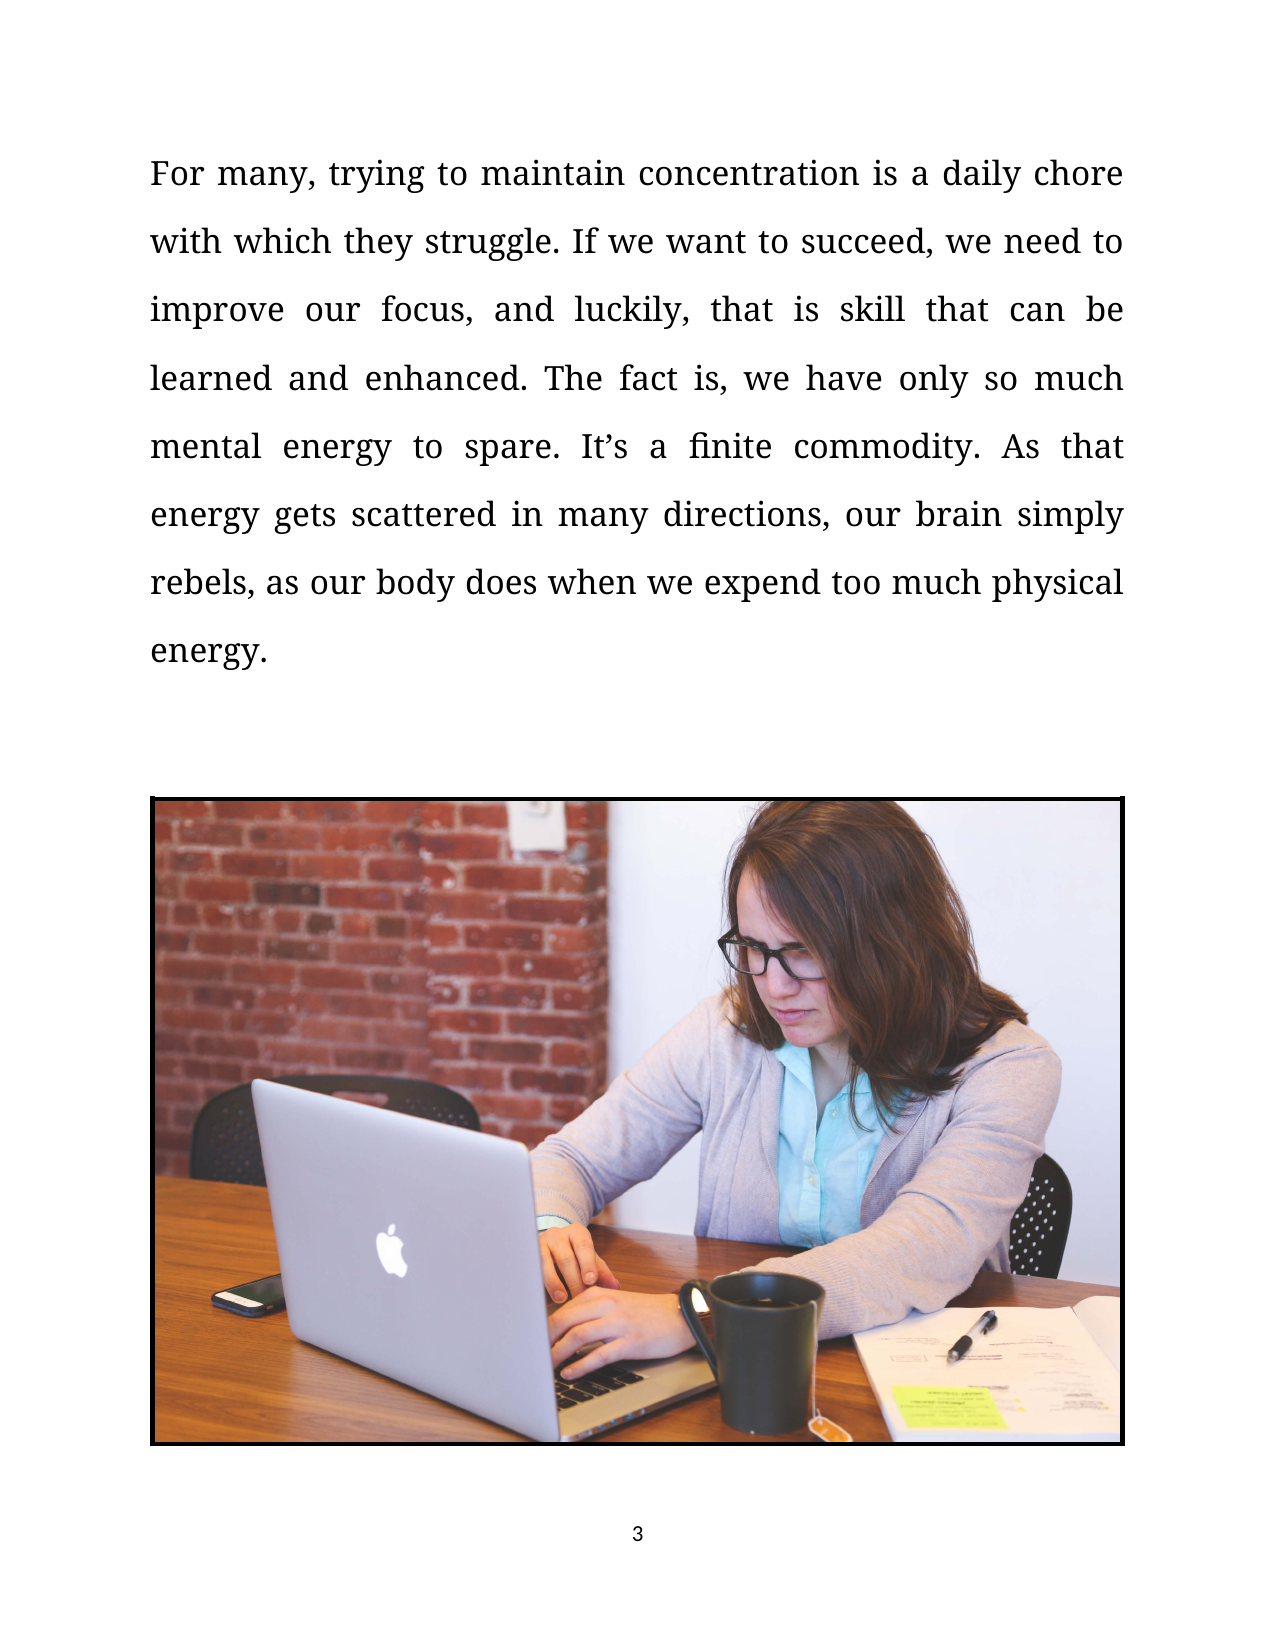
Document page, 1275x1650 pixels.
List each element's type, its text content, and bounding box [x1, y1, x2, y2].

text For many, trying to maintain concentration is a daily chore with which they struggle. If we want to succeed, we need to improve our focus, and luckily, that is skill that can be learned and enhanced. The fact is, we have only so much mental energy to spare. It’s a finite commodity. As that energy gets scattered in many directions, our brain simply rebels, as our body does when we expend too much physical energy. [150, 150, 1125, 672]
picture [155, 801, 1120, 1442]
